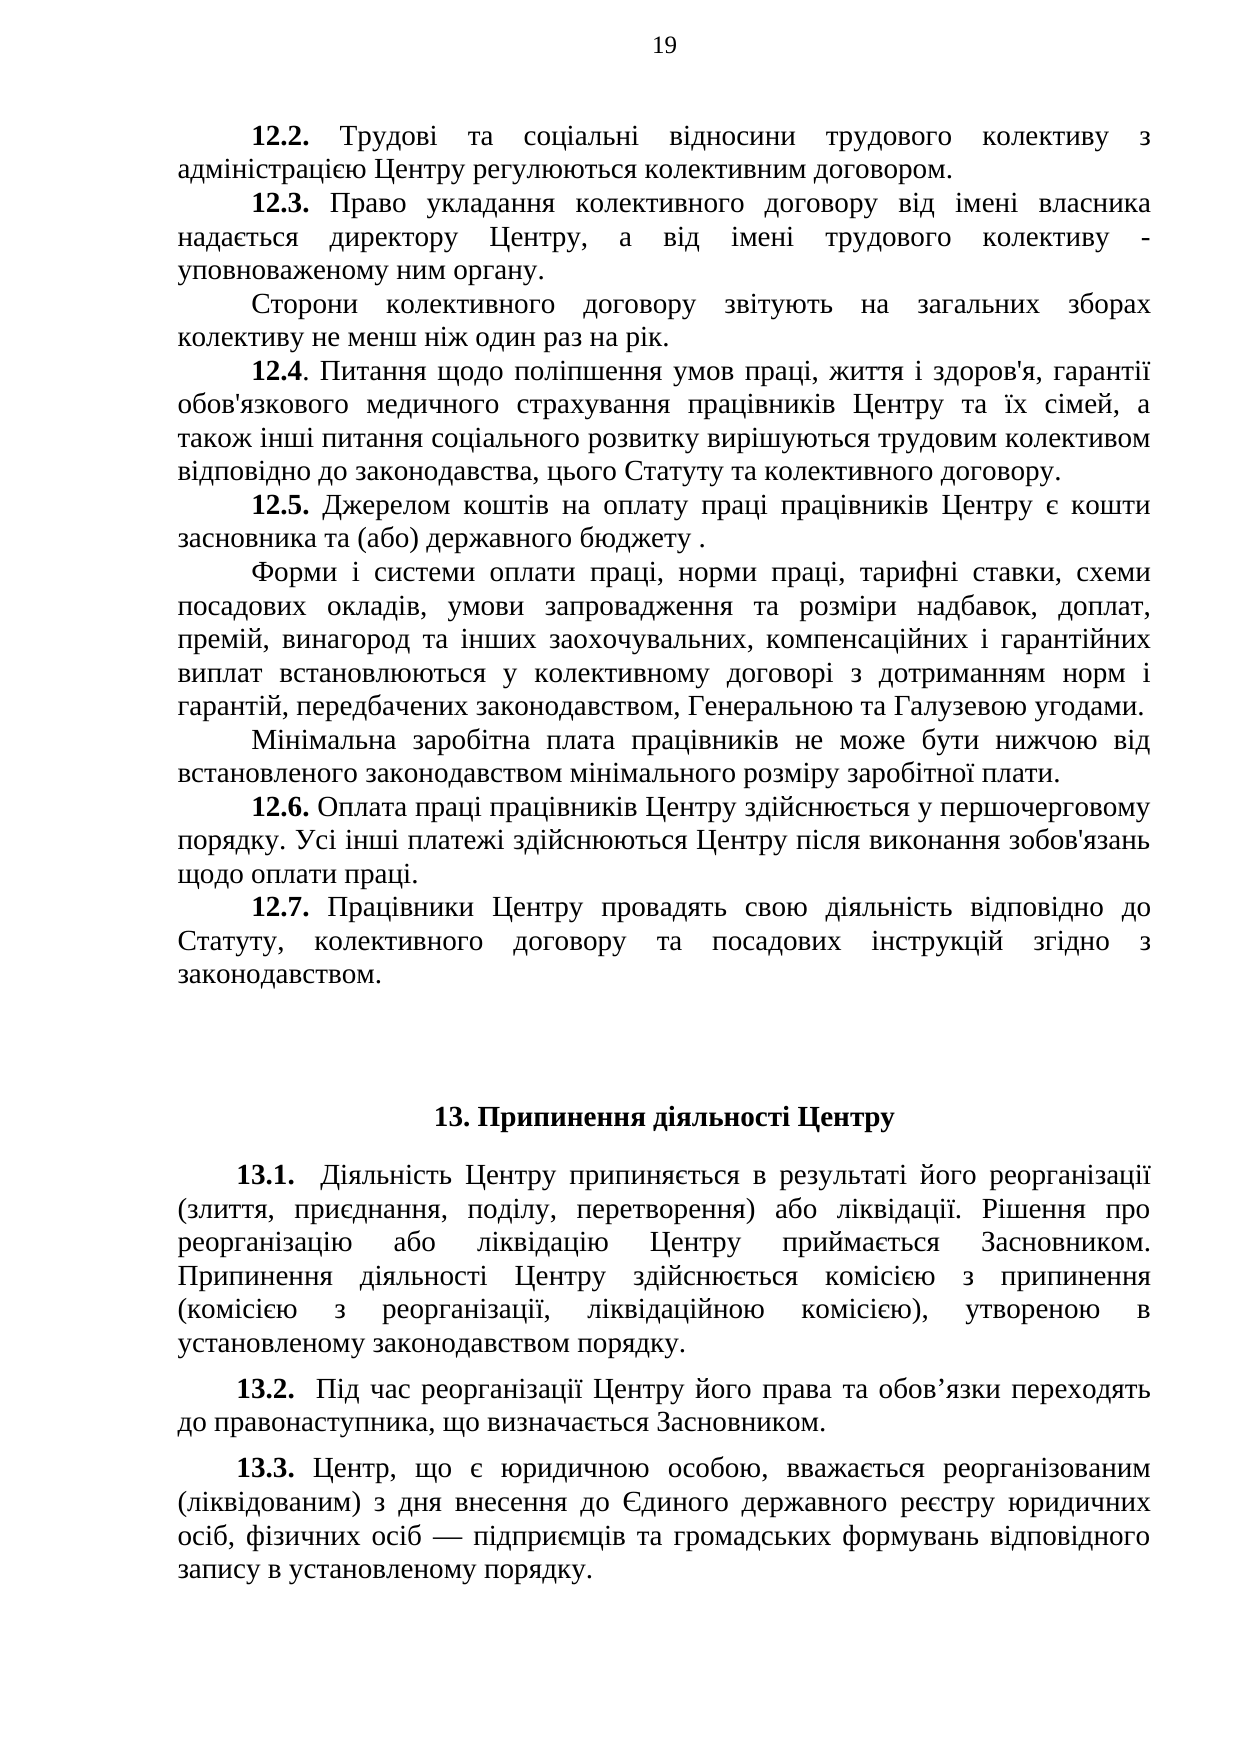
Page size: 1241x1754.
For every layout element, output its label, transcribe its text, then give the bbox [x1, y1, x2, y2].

text 12.5. Джерелом коштів на оплату праці працівників Центру є кошти засновника та (або) державного бюджету . [177, 487, 1152, 554]
text 12.7. Працівники Центру провадять свою діяльність відповідно до Статуту, колективного договору та посадових інструкцій згідно з законодавством. [177, 889, 1152, 990]
text 12.6. Оплата праці працівників Центру здійснюється у першочерговому порядку. Усі інші платежі здійснюються Центру після виконання зобов'язань щодо оплати праці. [177, 789, 1152, 889]
text Форми і системи оплати праці, норми праці, тарифні ставки, схеми посадових окладів, умови запровадження та розміри надбавок, доплат, премій, винагород та інших заохочувальних, компенсаційних і гарантійних виплат встановлюються у колективному договорі з дотриманням норм і гарантій, передбачених законодавством, Генеральною та Галузевою угодами. [177, 554, 1152, 722]
text 13. Припинення діяльності Центру [177, 1099, 1152, 1132]
text 12.3. Право укладання колективного договору від імені власника надається директору Центру, а від імені трудового колективу - уповноваженому ним органу. [177, 185, 1152, 286]
text 13.3. Центр, що є юридичною особою, вважається реорганізованим (ліквідованим) з дня внесення до Єдиного державного реєстру юридичних осіб, фізичних осіб — підприємців та громадських формувань відповідного запису в установленому порядку. [177, 1451, 1152, 1585]
text Сторони колективного договору звітують на загальних зборах колективу не менш ніж один раз на рік. [177, 286, 1152, 353]
text 13.1. Діяльність Центру припиняється в результаті його реорганізації (злиття, приєднання, поділу, перетворення) або ліквідації. Рішення про реорганізацію або ліквідацію Центру приймається Засновником. Припинення діяльності Центру здійснюється комісією з припинення (комісією з реорганізації, ліквідаційною комісією), утвореною в установленому законодавством порядку. [177, 1157, 1152, 1358]
text Мінімальна заробітна плата працівників не може бути нижчою від встановленого законодавством мінімального розміру заробітної плати. [177, 722, 1152, 789]
text 13.2. Під час реорганізації Центру його права та обов’язки переходять до правонаступника, що визначається Засновником. [177, 1371, 1152, 1438]
text 12.2. Трудові та соціальні відносини трудового колективу з адміністрацією Центру регулюються колективним договором. [177, 118, 1152, 185]
text 12.4. Питання щодо поліпшення умов праці, життя і здоров'я, гарантії обов'язкового медичного страхування працівників Центру та їх сімей, а також інші питання соціального розвитку вирішуються трудовим колективом відповідно до законодавства, цього Статуту та колективного договору. [177, 353, 1152, 487]
